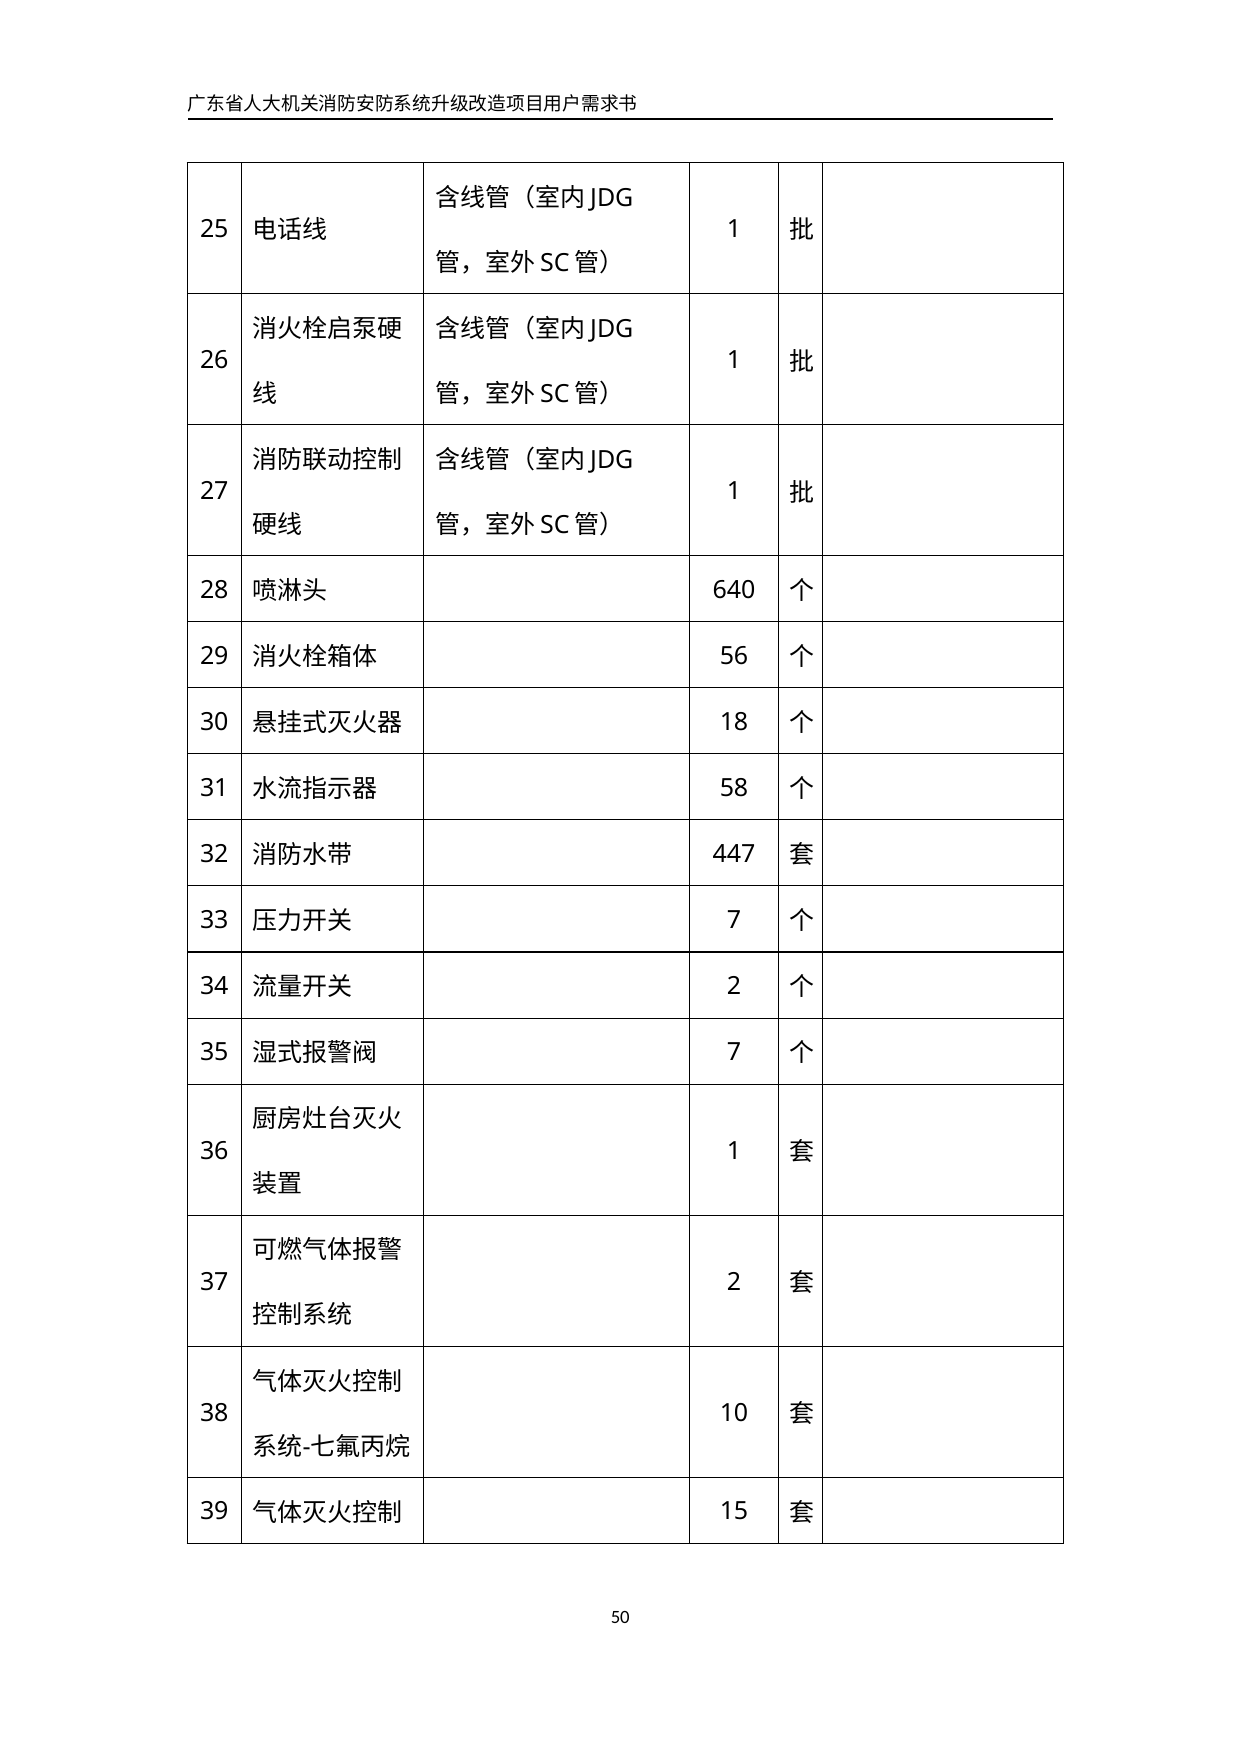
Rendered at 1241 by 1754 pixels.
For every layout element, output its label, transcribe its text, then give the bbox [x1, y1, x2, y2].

table_cell 可燃气体报警控制系统 [242, 1216, 423, 1346]
table_cell [424, 1478, 689, 1543]
table_cell 个 [779, 556, 822, 621]
table_cell 31 [188, 754, 241, 819]
table_cell [424, 688, 689, 753]
table_cell 厨房灶台灭火装置 [242, 1085, 423, 1214]
table_cell 28 [188, 556, 241, 621]
table_cell 流量开关 [242, 953, 423, 1017]
table_cell 26 [188, 294, 241, 424]
table_cell [823, 1216, 1063, 1346]
table_cell 含线管（室内JDG管，室外SC管） [424, 163, 689, 293]
table_cell [823, 425, 1063, 555]
table_cell 个 [779, 886, 822, 951]
table_cell 1 [690, 163, 778, 293]
table_cell 气体灭火控制系统-七氟丙烷 [242, 1347, 423, 1477]
table_cell 33 [188, 886, 241, 951]
table_cell 32 [188, 820, 241, 885]
table_cell [823, 622, 1063, 687]
table_cell 套 [779, 1216, 822, 1346]
table_cell 电话线 [242, 163, 423, 293]
table_cell 套 [779, 820, 822, 885]
table_cell [424, 1019, 689, 1083]
table_cell [823, 1019, 1063, 1083]
table_cell 含线管（室内JDG管，室外SC管） [424, 294, 689, 424]
table_cell 套 [779, 1478, 822, 1543]
table_cell [823, 886, 1063, 951]
table_cell [823, 688, 1063, 753]
table_cell 35 [188, 1019, 241, 1083]
table_cell 消火栓启泵硬线 [242, 294, 423, 424]
table_cell 1 [690, 1085, 778, 1214]
table_cell 36 [188, 1085, 241, 1214]
table_cell 个 [779, 1019, 822, 1083]
table_cell [424, 1085, 689, 1214]
table_cell [424, 556, 689, 621]
table_cell 消防联动控制硬线 [242, 425, 423, 555]
table_cell 7 [690, 1019, 778, 1083]
table_cell 2 [690, 953, 778, 1017]
table_cell 18 [690, 688, 778, 753]
table_cell 1 [690, 294, 778, 424]
table_cell [424, 622, 689, 687]
table_cell 447 [690, 820, 778, 885]
table_cell 25 [188, 163, 241, 293]
table_cell 套 [779, 1347, 822, 1477]
table_cell [823, 556, 1063, 621]
table_cell 2 [690, 1216, 778, 1346]
table_cell [424, 953, 689, 1017]
table_cell [823, 1347, 1063, 1477]
table_cell 30 [188, 688, 241, 753]
table_cell [823, 163, 1063, 293]
table_cell [424, 1216, 689, 1346]
table_cell 批 [779, 163, 822, 293]
table_cell 个 [779, 688, 822, 753]
table_cell [823, 953, 1063, 1017]
table_cell 含线管（室内JDG管，室外SC管） [424, 425, 689, 555]
table_cell 39 [188, 1478, 241, 1543]
table_cell 10 [690, 1347, 778, 1477]
table_cell [823, 754, 1063, 819]
table_cell 批 [779, 294, 822, 424]
table_cell 个 [779, 953, 822, 1017]
table_cell 29 [188, 622, 241, 687]
table_cell [823, 1478, 1063, 1543]
table_cell 消防水带 [242, 820, 423, 885]
table_cell 批 [779, 425, 822, 555]
table_cell [823, 820, 1063, 885]
table_cell 喷淋头 [242, 556, 423, 621]
table_cell 37 [188, 1216, 241, 1346]
table_cell [424, 1347, 689, 1477]
table_cell 消火栓箱体 [242, 622, 423, 687]
table_cell [424, 886, 689, 951]
table_cell 压力开关 [242, 886, 423, 951]
table_cell [823, 294, 1063, 424]
table_cell 56 [690, 622, 778, 687]
table_cell 7 [690, 886, 778, 951]
table_cell 27 [188, 425, 241, 555]
table_cell 640 [690, 556, 778, 621]
table_cell 个 [779, 754, 822, 819]
table_cell 15 [690, 1478, 778, 1543]
table_cell [823, 1085, 1063, 1214]
table_cell 58 [690, 754, 778, 819]
table_cell [424, 820, 689, 885]
table_cell 湿式报警阀 [242, 1019, 423, 1083]
table_cell 套 [779, 1085, 822, 1214]
table_cell 悬挂式灭火器 [242, 688, 423, 753]
table_cell 气体灭火控制系统-气溶胶 [242, 1478, 423, 1543]
table_cell 个 [779, 622, 822, 687]
table_cell [424, 754, 689, 819]
table_cell 34 [188, 953, 241, 1017]
table_cell 1 [690, 425, 778, 555]
table_cell 水流指示器 [242, 754, 423, 819]
table_cell 38 [188, 1347, 241, 1477]
